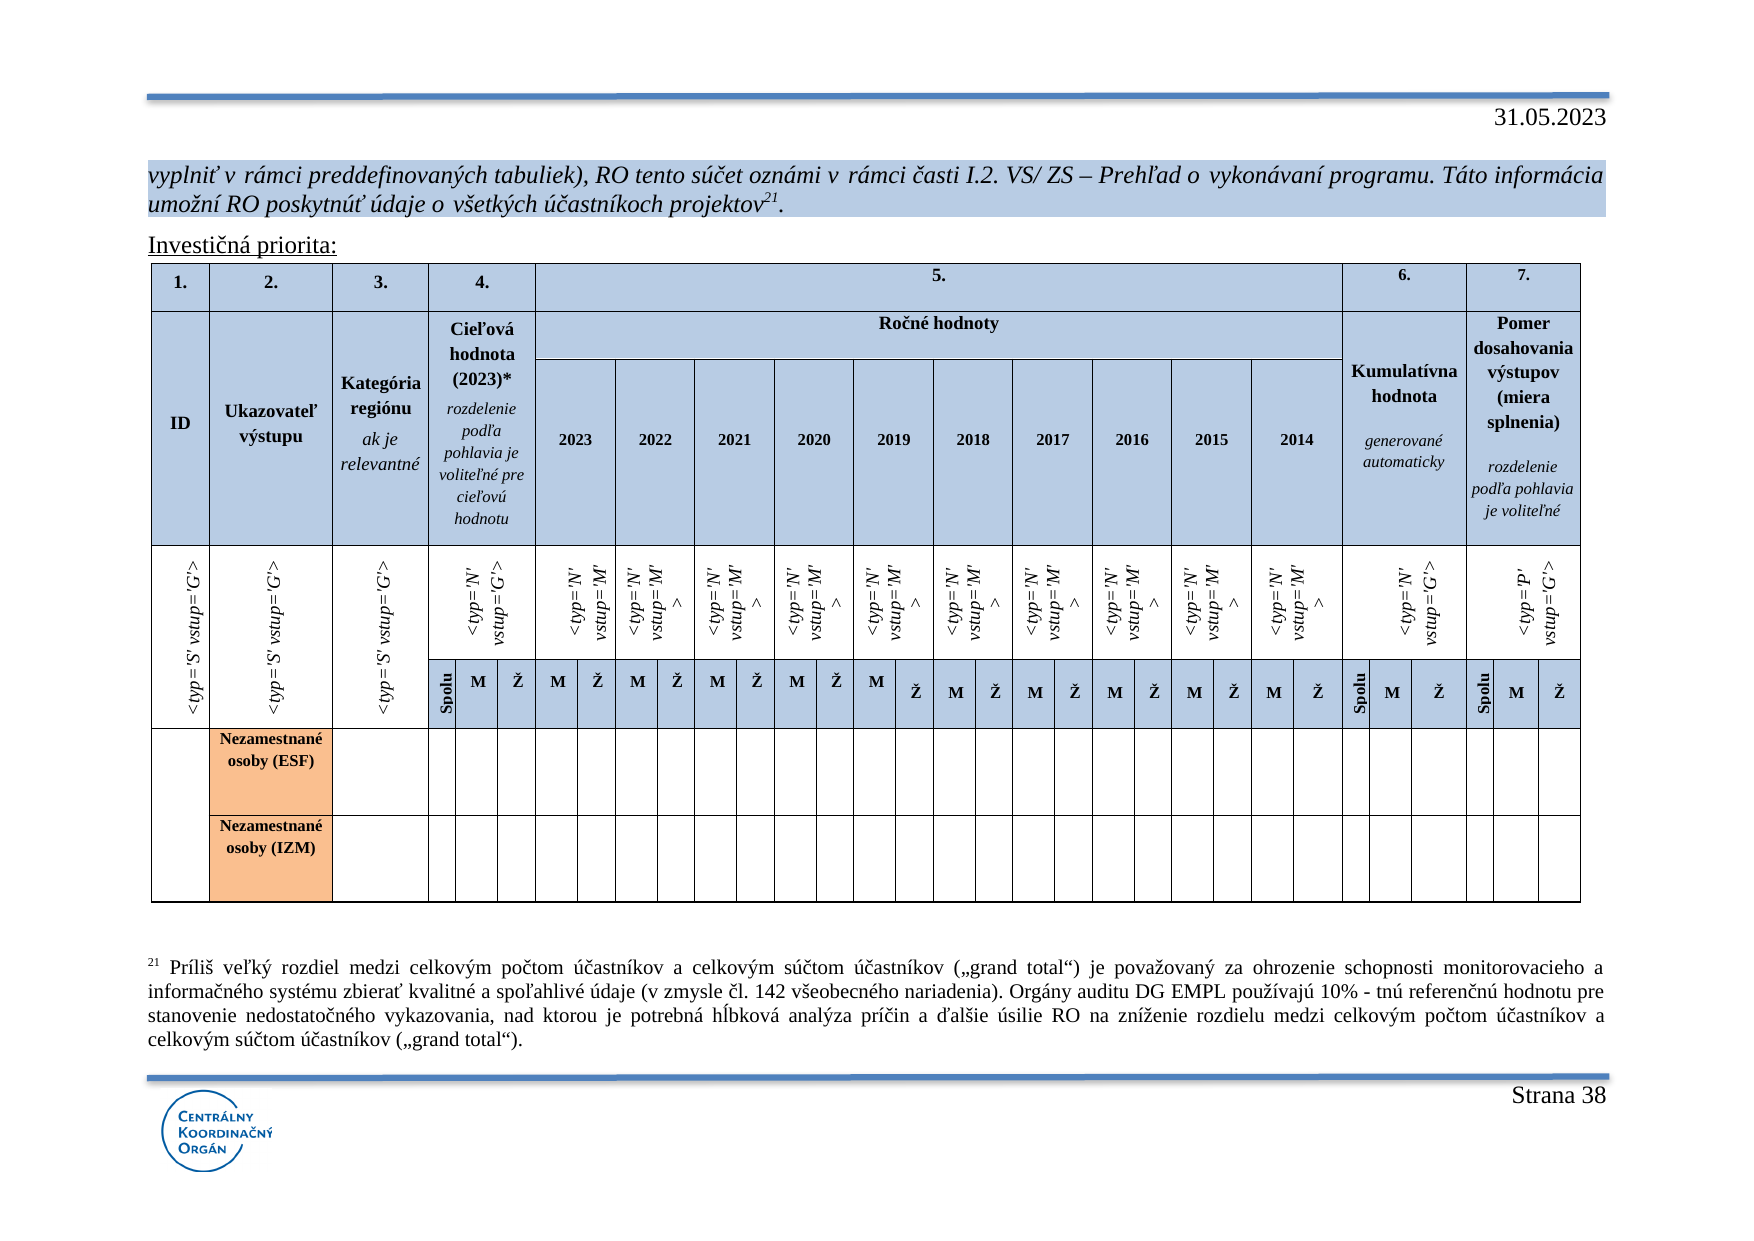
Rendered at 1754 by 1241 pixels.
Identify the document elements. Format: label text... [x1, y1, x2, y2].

table_cell [976, 729, 1012, 815]
table_cell M [695, 660, 736, 728]
table_cell <typ='P' vstup='G'> [1467, 546, 1580, 659]
table_cell [934, 816, 975, 901]
table_cell <typ='N' vstup='M'> [1172, 546, 1251, 659]
table_cell [658, 816, 694, 901]
table_cell [1093, 816, 1134, 901]
table_cell <typ='N' vstup='M'> [775, 546, 853, 659]
table_cell <typ='N' vstup='M'> [1093, 546, 1171, 659]
table_cell [1055, 816, 1092, 901]
table_cell [1172, 816, 1213, 901]
table_cell [1252, 729, 1293, 815]
table_cell ID [152, 312, 209, 545]
table_cell [1294, 816, 1342, 901]
table_cell 2016 [1093, 360, 1171, 545]
table_cell Ž [1055, 660, 1092, 728]
table_cell [536, 816, 577, 901]
table_cell [1494, 816, 1538, 901]
table_cell [817, 729, 853, 815]
table_cell <typ='S' vstup='G'> [152, 546, 209, 728]
table_cell <typ='N' vstup='M'> [616, 546, 694, 659]
table_cell [1013, 816, 1054, 901]
table_cell <typ='N' vstup='G'> [429, 546, 535, 659]
table_cell [854, 816, 895, 901]
table_cell <typ='N' vstup='M'> [695, 546, 774, 659]
table_cell 2019 [854, 360, 933, 545]
table_cell [578, 729, 615, 815]
table_cell Ž [976, 660, 1012, 728]
table_cell [1294, 729, 1342, 815]
table_cell [854, 729, 895, 815]
table_cell [1343, 729, 1369, 815]
table_cell Ž [498, 660, 535, 728]
table_cell M [1172, 660, 1213, 728]
table_cell [695, 729, 736, 815]
table_cell Spolu [1467, 660, 1493, 728]
table_cell <typ='N' vstup='M'> [536, 546, 615, 659]
table_cell <typ='S' vstup='G'> [210, 546, 332, 728]
table_cell <typ='N' vstup='M'> [1252, 546, 1342, 659]
table_cell M [1370, 660, 1411, 728]
table_cell [429, 816, 455, 901]
table_cell Ž [1412, 660, 1466, 728]
table_cell M [616, 660, 657, 728]
table_header 2. [210, 264, 332, 311]
table_cell [1494, 729, 1538, 815]
table_cell <typ='S' vstup='G'> [333, 546, 428, 728]
picture [159, 1088, 272, 1171]
table_cell Ž [578, 660, 615, 728]
table_cell Nezamestnané osoby (IZM) [210, 816, 332, 901]
table_cell M [1494, 660, 1538, 728]
table_cell Pomer dosahovania výstupov (miera splnenia) rozdelenie podľa pohlavia je voliteľné [1467, 312, 1580, 545]
table_cell [695, 816, 736, 901]
table_cell [1467, 816, 1493, 901]
table_cell <typ='N' vstup='M'> [934, 546, 1012, 659]
table_cell Ž [1135, 660, 1171, 728]
table_cell [456, 729, 497, 815]
table_cell Ukazovateľ výstupu [210, 312, 332, 545]
table_cell [498, 816, 535, 901]
text Investičná priorita: [148, 230, 1606, 259]
table_cell 2021 [695, 360, 774, 545]
table_cell M [536, 660, 577, 728]
table_cell [896, 729, 933, 815]
table_cell [1343, 816, 1369, 901]
table_cell [737, 729, 774, 815]
table_cell [775, 816, 816, 901]
table_cell 2018 [934, 360, 1012, 545]
table_header 5. [536, 264, 1342, 311]
table_cell [1539, 729, 1580, 815]
table_cell [498, 729, 535, 815]
table_cell <typ='N' vstup='M'> [1013, 546, 1092, 659]
table_header 3. [333, 264, 428, 311]
table_cell Spolu [1343, 660, 1369, 728]
table_cell [737, 816, 774, 901]
table_header 1. [152, 264, 209, 311]
table_cell 2014 [1252, 360, 1342, 545]
table_cell Ž [737, 660, 774, 728]
table_cell Ročné hodnoty [536, 312, 1342, 358]
table_cell [616, 816, 657, 901]
table_cell M [456, 660, 497, 728]
table_cell Ž [896, 660, 933, 728]
table_cell [429, 729, 455, 815]
table_cell Spolu [429, 660, 455, 728]
table_cell [333, 729, 428, 815]
table_cell M [854, 660, 895, 728]
table_cell M [1252, 660, 1293, 728]
table_cell [456, 816, 497, 901]
table_header 7. [1467, 264, 1580, 311]
table_cell [1013, 729, 1054, 815]
table_cell Ž [817, 660, 853, 728]
table_cell [1172, 729, 1213, 815]
table_cell 2023 [536, 360, 615, 545]
table_cell [817, 816, 853, 901]
table_cell [1214, 816, 1251, 901]
table_cell [152, 729, 209, 901]
table_cell Cieľová hodnota (2023)* rozdelenie podľa pohlavia je voliteľné pre cieľovú hodnotu [429, 312, 535, 545]
table_cell [1467, 729, 1493, 815]
table_cell [1135, 816, 1171, 901]
table_cell [1252, 816, 1293, 901]
table_cell Nezamestnané osoby (ESF) [210, 729, 332, 815]
table_cell [658, 729, 694, 815]
table_cell Ž [1539, 660, 1580, 728]
table_cell [976, 816, 1012, 901]
table_cell [1412, 729, 1466, 815]
text Okrem celkového počtu účastníkov, pre ktorý je v rámci príslušnej tabuľky vytvorený samostatný riadok, informuje RO vo VS/ZS aj o celkovom súčte účastníkov. Do celkového súčtu účastníkov („grand total“) je potrebné zahrnúť okrem účastníkov s kompletným záznamom o osobných údajoch, ktoré nie sú citlivé aj účastníkov s nekompletným záznamom o osobných údajoch, ktoré nie sú citlivé a účastníkov, ktorí neposkytli žiadne údaje. Pre celkový súčet účastníkov („grand total“) v systéme SFC2014 neexistuje samostatný merateľný ukazovateľ (tzn. nie je možné ho vyplniť v rámci preddefinovaných tabuliek), RO tento súčet oznámi v rámci časti I.2. VS/ ZS – Prehľad o vykonávaní programu. Táto informácia umožní RO poskytnúť údaje o všetkých účastníkoch projektov. [148, 160, 1606, 217]
table_cell M [1013, 660, 1054, 728]
table_header 4. [429, 264, 535, 311]
table_cell Ž [1294, 660, 1342, 728]
table_cell [578, 816, 615, 901]
table_cell [896, 816, 933, 901]
table_cell [1055, 729, 1092, 815]
table_cell Ž [658, 660, 694, 728]
table_cell 2020 [775, 360, 853, 545]
table_cell [934, 729, 975, 815]
table_cell [1370, 816, 1411, 901]
table_cell [1370, 729, 1411, 815]
table_cell [616, 729, 657, 815]
table_cell <typ='N' vstup='G'> [1343, 546, 1466, 659]
table_cell M [1093, 660, 1134, 728]
table_cell M [775, 660, 816, 728]
table_cell Ž [1214, 660, 1251, 728]
table_cell [1135, 729, 1171, 815]
table_cell [1412, 816, 1466, 901]
table_cell Kategória regiónu ak je relevantné [333, 312, 428, 545]
table_cell [333, 816, 428, 901]
table_header 6. [1343, 264, 1466, 311]
table_cell [536, 729, 577, 815]
table_cell [775, 729, 816, 815]
table_cell 2017 [1013, 360, 1092, 545]
table_cell <typ='N' vstup='M'> [854, 546, 933, 659]
table_cell Kumulatívna hodnota generované automaticky [1343, 312, 1466, 545]
table_cell M [934, 660, 975, 728]
table_cell [1539, 816, 1580, 901]
table_cell [1214, 729, 1251, 815]
table_cell 2022 [616, 360, 694, 545]
table_cell [1093, 729, 1134, 815]
table_cell 2015 [1172, 360, 1251, 545]
